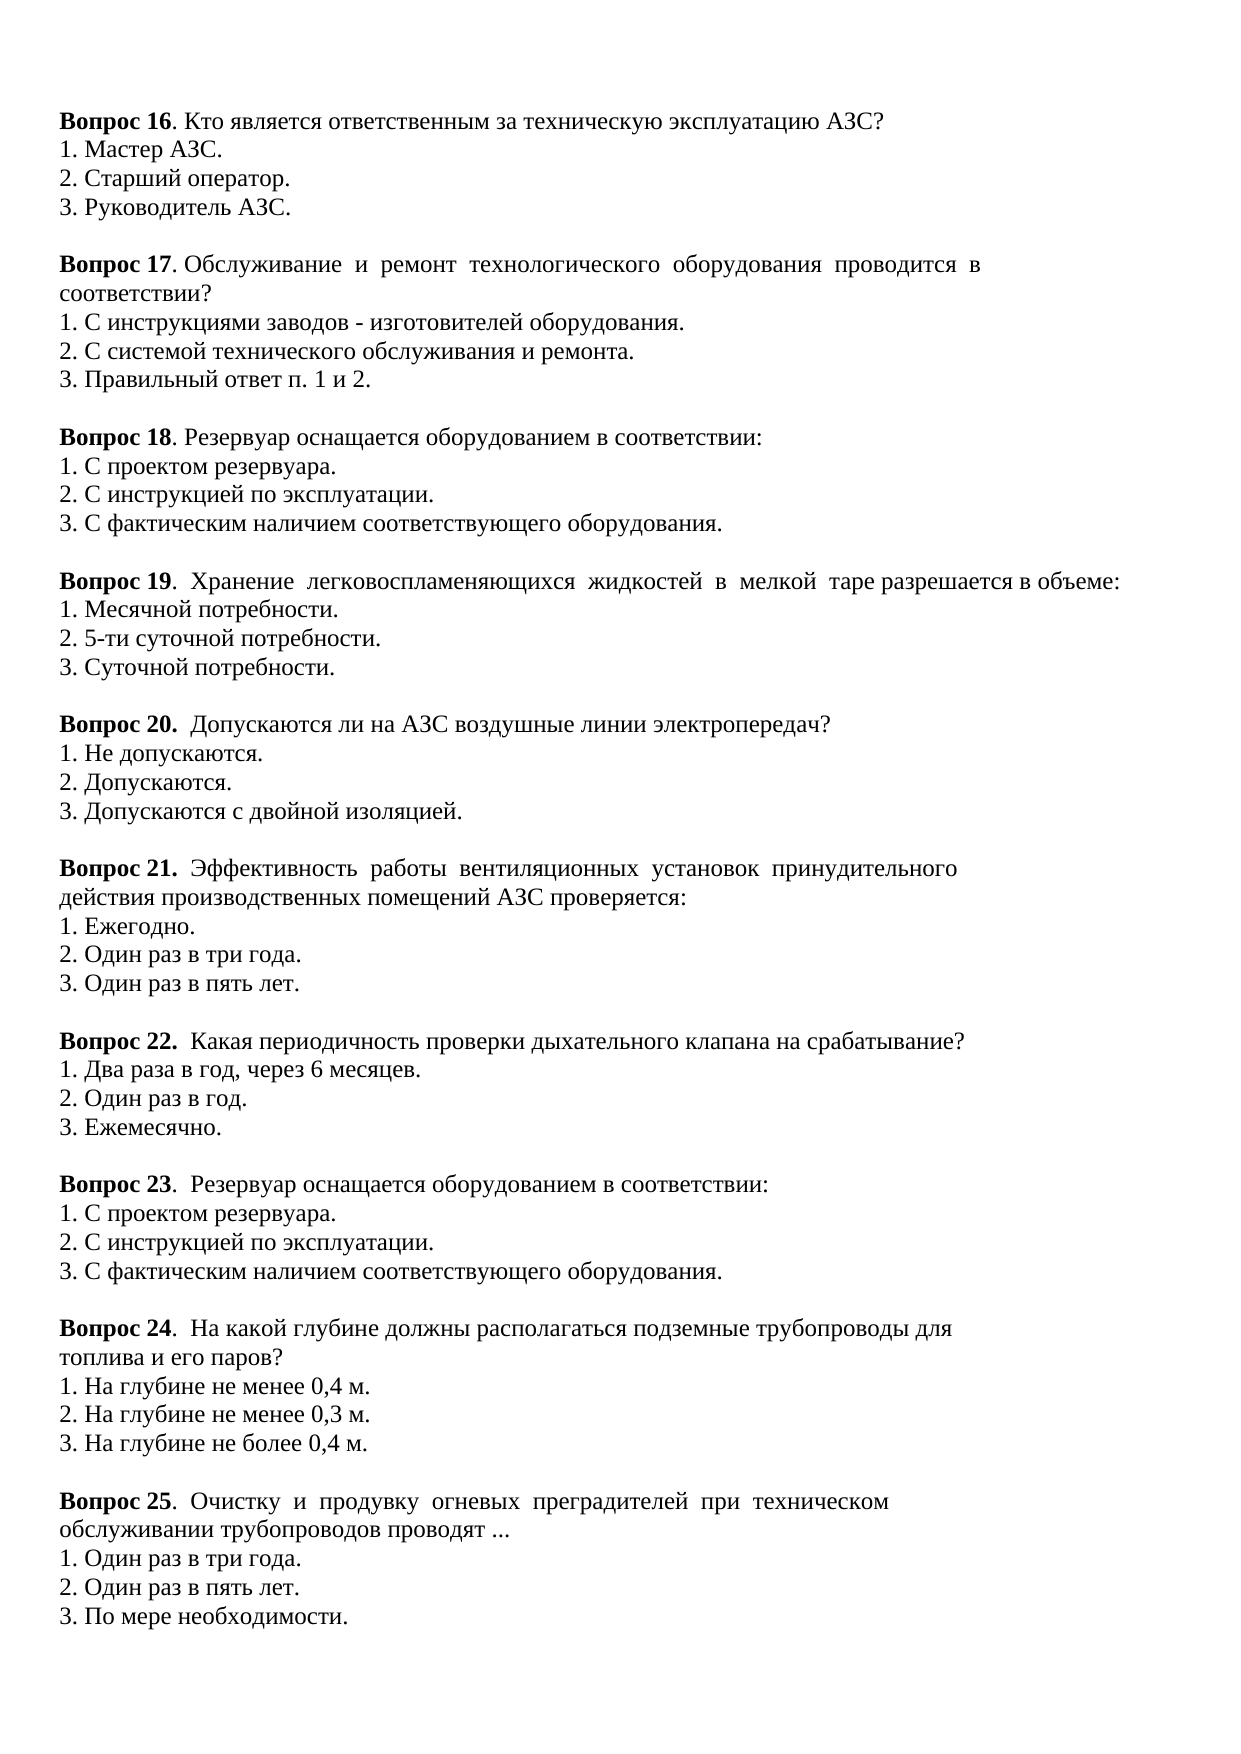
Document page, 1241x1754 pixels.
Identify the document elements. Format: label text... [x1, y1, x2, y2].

text Вопрос 24. На какой глубине должны располагаться подземные трубопроводы для [59, 1313, 1152, 1342]
text 3. Руководитель АЗС. [59, 192, 1152, 221]
text 2. Допускаются. [59, 767, 1152, 796]
text 3. С фактическим наличием соответствующего оборудования. [59, 508, 1152, 566]
text Вопрос 18. Резервуар оснащается оборудованием в соответствии: [59, 422, 1152, 451]
text 1. Не допускаются. [59, 738, 1152, 767]
text 3. Ежемесячно. [59, 1112, 1152, 1169]
text Вопрос 20. Допускаются ли на АЗС воздушные линии электропередач? [59, 709, 1152, 738]
text топлива и его паров? [59, 1342, 1152, 1371]
text Вопрос 23. Резервуар оснащается оборудованием в соответствии: [59, 1169, 1152, 1198]
text 2. Старший оператор. [59, 163, 1152, 192]
text Вопрос 17. Обслуживание и ремонт технологического оборудования проводится в [59, 249, 1152, 278]
text Вопрос 21. Эффективность работы вентиляционных установок принудительного [59, 853, 1152, 882]
text 1. На глубине не менее 0,4 м. [59, 1371, 1152, 1399]
text 2. С системой технического обслуживания и ремонта. [59, 336, 1152, 364]
text 2. Один раз в год. [59, 1083, 1152, 1112]
text 3. Допускаются с двойной изоляцией. [59, 796, 1152, 853]
text 1. С инструкциями заводов - изготовителей оборудования. [59, 307, 1152, 336]
text Вопрос 22. Какая периодичность проверки дыхательного клапана на срабатывание? [59, 1026, 1152, 1054]
text 2. С инструкцией по эксплуатации. [59, 479, 1152, 508]
text 1. С проектом резервуара. [59, 1198, 1152, 1227]
text Вопрос 16. Кто является ответственным за техническую эксплуатацию АЗС? [59, 106, 1152, 134]
text обслуживании трубопроводов проводят ... [59, 1514, 1152, 1543]
text 1. Месячной потребности. [59, 594, 1152, 623]
text 1. Ежегодно. [59, 911, 1152, 939]
text 2. Один раз в пять лет. [59, 1572, 1152, 1601]
text 1. Один раз в три года. [59, 1543, 1152, 1572]
text 1. Два раза в год, через 6 месяцев. [59, 1054, 1152, 1083]
text 3. С фактическим наличием соответствующего оборудования. [59, 1256, 1152, 1313]
text 1. С проектом резервуара. [59, 451, 1152, 479]
text 1. Мастер АЗС. [59, 134, 1152, 163]
text 2. Один раз в три года. [59, 939, 1152, 968]
text 3. Один раз в пять лет. [59, 968, 1152, 1026]
text 3. Суточной потребности. [59, 652, 1152, 709]
text 2. С инструкцией по эксплуатации. [59, 1227, 1152, 1256]
text действия производственных помещений АЗС проверяется: [59, 882, 1152, 911]
text 3. Правильный ответ п. 1 и 2. [59, 364, 1152, 393]
text 2. На глубине не менее 0,3 м. [59, 1399, 1152, 1428]
text Вопрос 19. Хранение легковоспламеняющихся жидкостей в мелкой таре разрешается в объеме: [59, 566, 1152, 594]
text 3. На глубине не более 0,4 м. [59, 1428, 1152, 1486]
text 3. По мере необходимости. [59, 1601, 1152, 1658]
text соответствии? [59, 278, 1152, 307]
text 2. 5-ти суточной потребности. [59, 623, 1152, 652]
text Вопрос 25. Очистку и продувку огневых преградителей при техническом [59, 1486, 1152, 1514]
